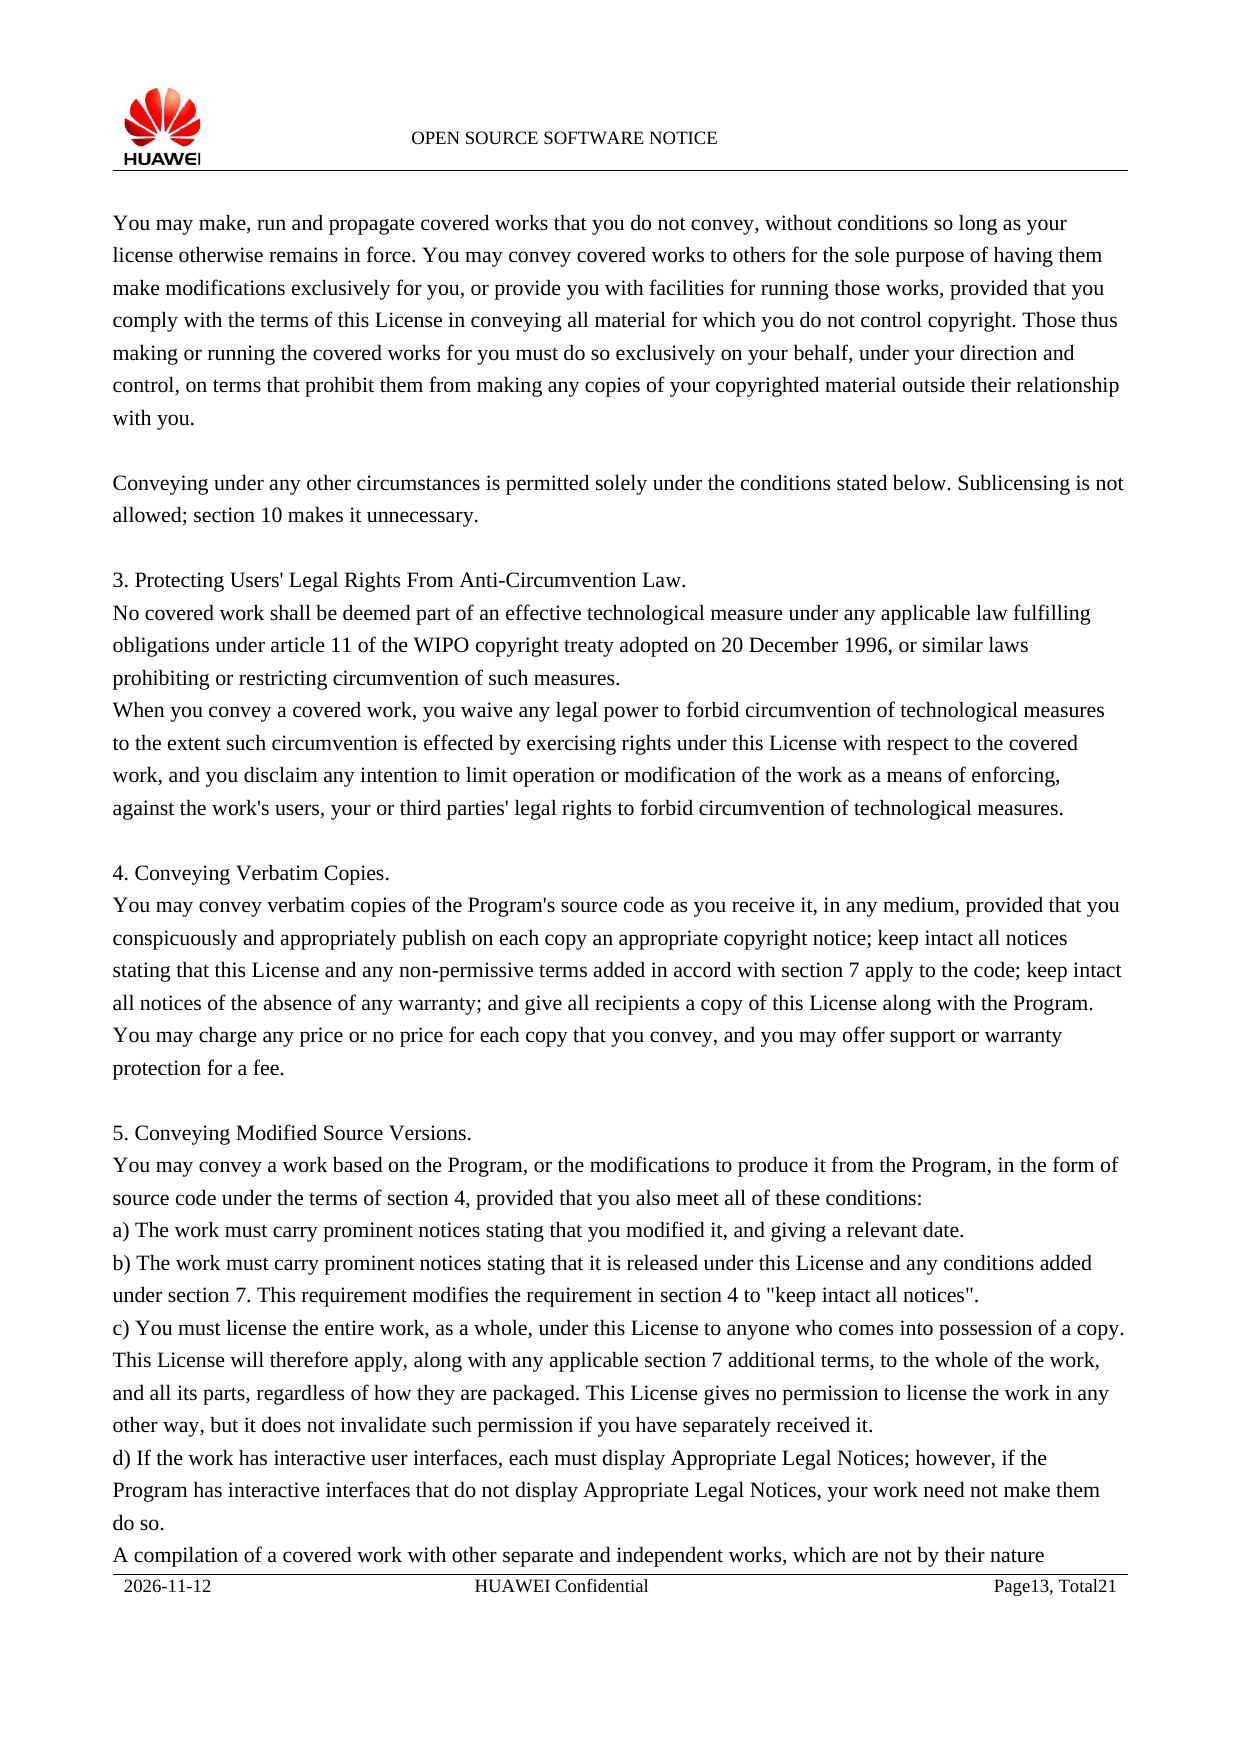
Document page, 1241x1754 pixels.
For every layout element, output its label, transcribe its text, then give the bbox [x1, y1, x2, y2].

picture [124, 88, 201, 165]
